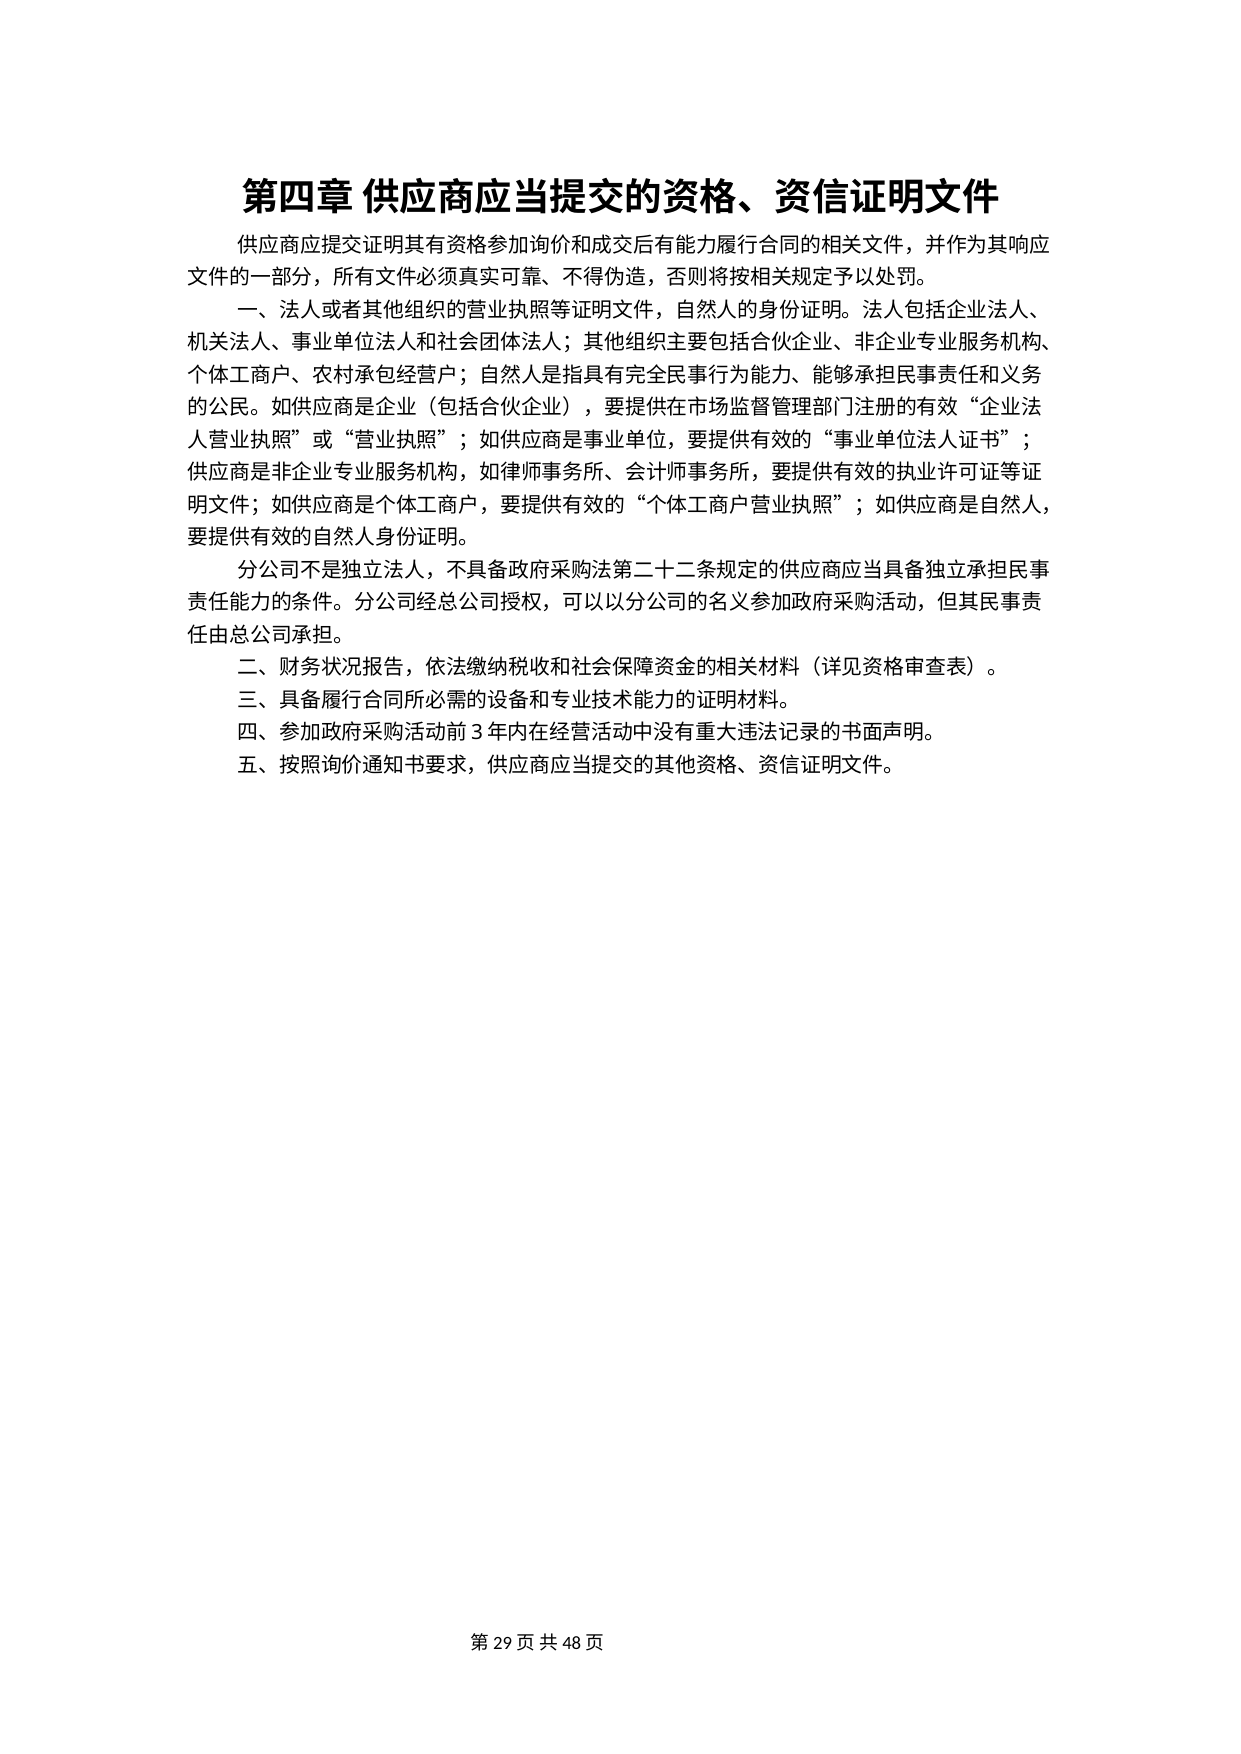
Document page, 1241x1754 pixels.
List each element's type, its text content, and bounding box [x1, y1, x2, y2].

text 五、按照询价通知书要求，供应商应当提交的其他资格、资信证明文件。 [187, 747, 1053, 779]
text 一、法人或者其他组织的营业执照等证明文件，自然人的身份证明。法人包括企业法人、机关法人、事业单位法人和社会团体法人；其他组织主要包括合伙企业、非企业专业服务机构、个体工商户、农村承包经营户；自然人是指具有完全民事行为能力、能够承担民事责任和义务的公民。如供应商是企业（包括合伙企业），要提供在市场监督管理部门注册的有效“企业法人营业执照”或“营业执照”；如供应商是事业单位，要提供有效的“事业单位法人证书”；供应商是非企业专业服务机构，如律师事务所、会计师事务所，要提供有效的执业许可证等证明文件；如供应商是个体工商户，要提供有效的“个体工商户营业执照”；如供应商是自然人，要提供有效的自然人身份证明。 [187, 292, 1053, 552]
text 第四章 供应商应当提交的资格、资信证明文件 [187, 162, 1053, 227]
text 三、具备履行合同所必需的设备和专业技术能力的证明材料。 [187, 682, 1053, 714]
text 供应商应提交证明其有资格参加询价和成交后有能力履行合同的相关文件，并作为其响应文件的一部分，所有文件必须真实可靠、不得伪造，否则将按相关规定予以处罚。 [187, 227, 1053, 292]
text 二、财务状况报告，依法缴纳税收和社会保障资金的相关材料（详见资格审查表）。 [187, 649, 1053, 682]
text 四、参加政府采购活动前3年内在经营活动中没有重大违法记录的书面声明。 [187, 714, 1053, 747]
text 分公司不是独立法人，不具备政府采购法第二十二条规定的供应商应当具备独立承担民事责任能力的条件。分公司经总公司授权，可以以分公司的名义参加政府采购活动，但其民事责任由总公司承担。 [187, 552, 1053, 649]
